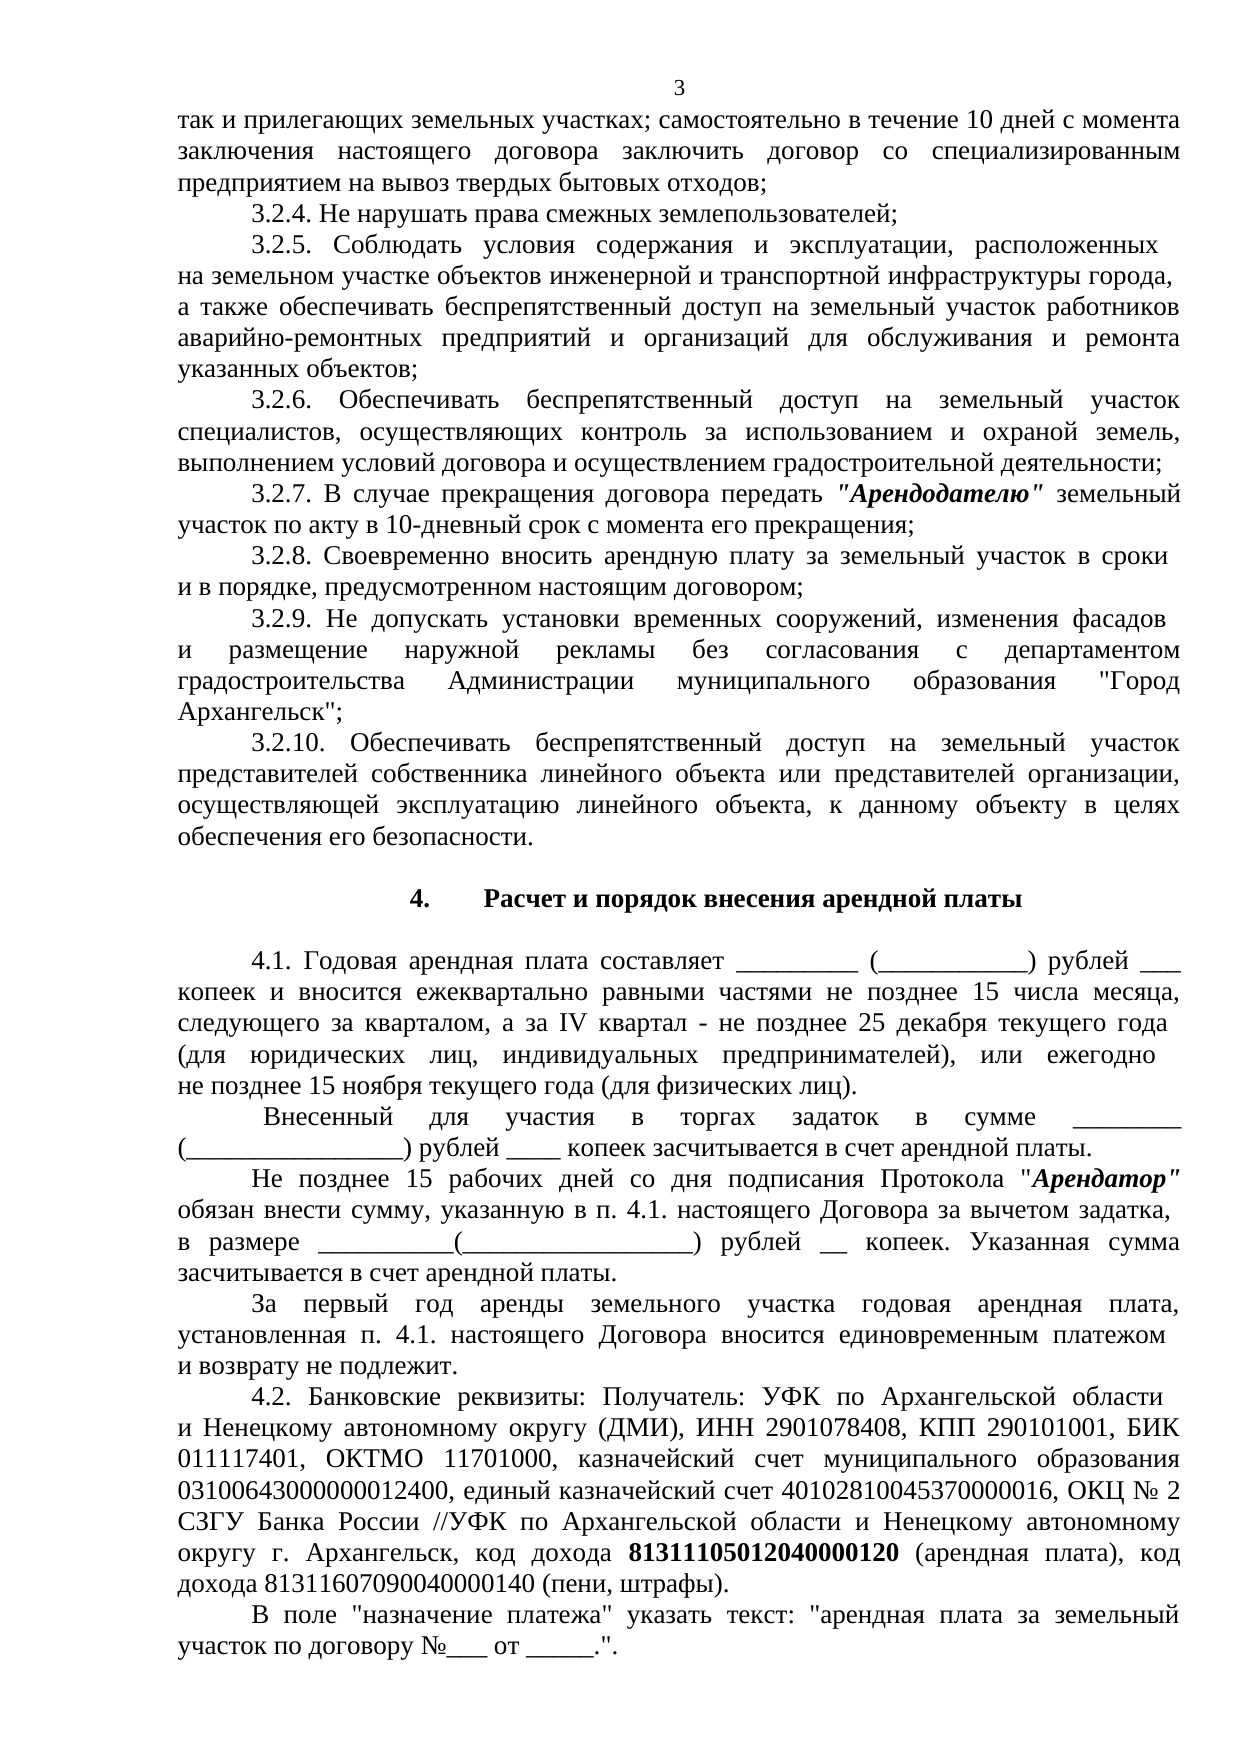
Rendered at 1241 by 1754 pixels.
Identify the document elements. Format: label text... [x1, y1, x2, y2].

text В поле "назначение платежа" указать текст: "арендная плата за земельный участок по договору №___ от _____.". [177, 1598, 1181, 1661]
text 3.2.4. Не нарушать права смежных землепользователей; [177, 197, 1181, 228]
text 3.2.7. В случае прекращения договора передать "Арендодателю" земельный участок по акту в 10-дневный срок с момента его прекращения; [177, 477, 1181, 539]
text За первый год аренды земельного участка годовая арендная плата, установленная п. 4.1. настоящего Договора вносится единовременным платежом и возврату не подлежит. [177, 1287, 1181, 1380]
text 3.2.6. Обеспечивать беспрепятственный доступ на земельный участок специалистов, осуществляющих контроль за использованием и охраной земель, выполнением условий договора и осуществлением градостроительной деятельности; [177, 384, 1181, 477]
list Расчет и порядок внесения арендной платы [177, 882, 1181, 913]
text 3.2.8. Своевременно вносить арендную плату за земельный участок в сроки и в порядке, предусмотренном настоящим договором; [177, 539, 1181, 602]
text 3.2.5. Соблюдать условия содержания и эксплуатации, расположенных на земельном участке объектов инженерной и транспортной инфраструктуры города, а также обеспечивать беспрепятственный доступ на земельный участок работников аварийно-ремонтных предприятий и организаций для обслуживания и ремонта указанных объектов; [177, 228, 1181, 384]
text Внесенный для участия в торгах задаток в сумме ________ (________________) рублей ____ копеек засчитывается в счет арендной платы. [177, 1100, 1181, 1162]
text 3.2.9. Не допускать установки временных сооружений, изменения фасадов и размещение наружной рекламы без согласования с департаментом градостроительства Администрации муниципального образования "Город Архангельск"; [177, 602, 1181, 726]
text Не позднее 15 рабочих дней со дня подписания Протокола "Арендатор" обязан внести сумму, указанную в п. 4.1. настоящего Договора за вычетом задатка, в размере __________(_________________) рублей __ копеек. Указанная сумма засчитывается в счет арендной платы. [177, 1162, 1181, 1287]
text 4.2. Банковские реквизиты: Получатель: УФК по Архангельской области и Ненецкому автономному округу (ДМИ), ИНН 2901078408, КПП 290101001, БИК 011117401, ОКТМО 11701000, казначейский счет муниципального образования 03100643000000012400, единый казначейский счет 40102810045370000016, ОКЦ № 2 СЗГУ Банка России //УФК по Архангельской области и Ненецкому автономному округу г. Архангельск, код дохода 81311105012040000120 (арендная плата), код дохода 81311607090040000140 (пени, штрафы). [177, 1380, 1181, 1598]
text 3.2.10. Обеспечивать беспрепятственный доступ на земельный участок представителей собственника линейного объекта или представителей организации, осуществляющей эксплуатацию линейного объекта, к данному объекту в целях обеспечения его безопасности. [177, 726, 1181, 851]
text 4.1. Годовая арендная плата составляет _________ (___________) рублей ___ копеек и вносится ежеквартально равными частями не позднее 15 числа месяца, следующего за кварталом, а за IV квартал - не позднее 25 декабря текущего года (для юридических лиц, индивидуальных предпринимателей), или ежегодно не позднее 15 ноября текущего года (для физических лиц). [177, 944, 1181, 1100]
